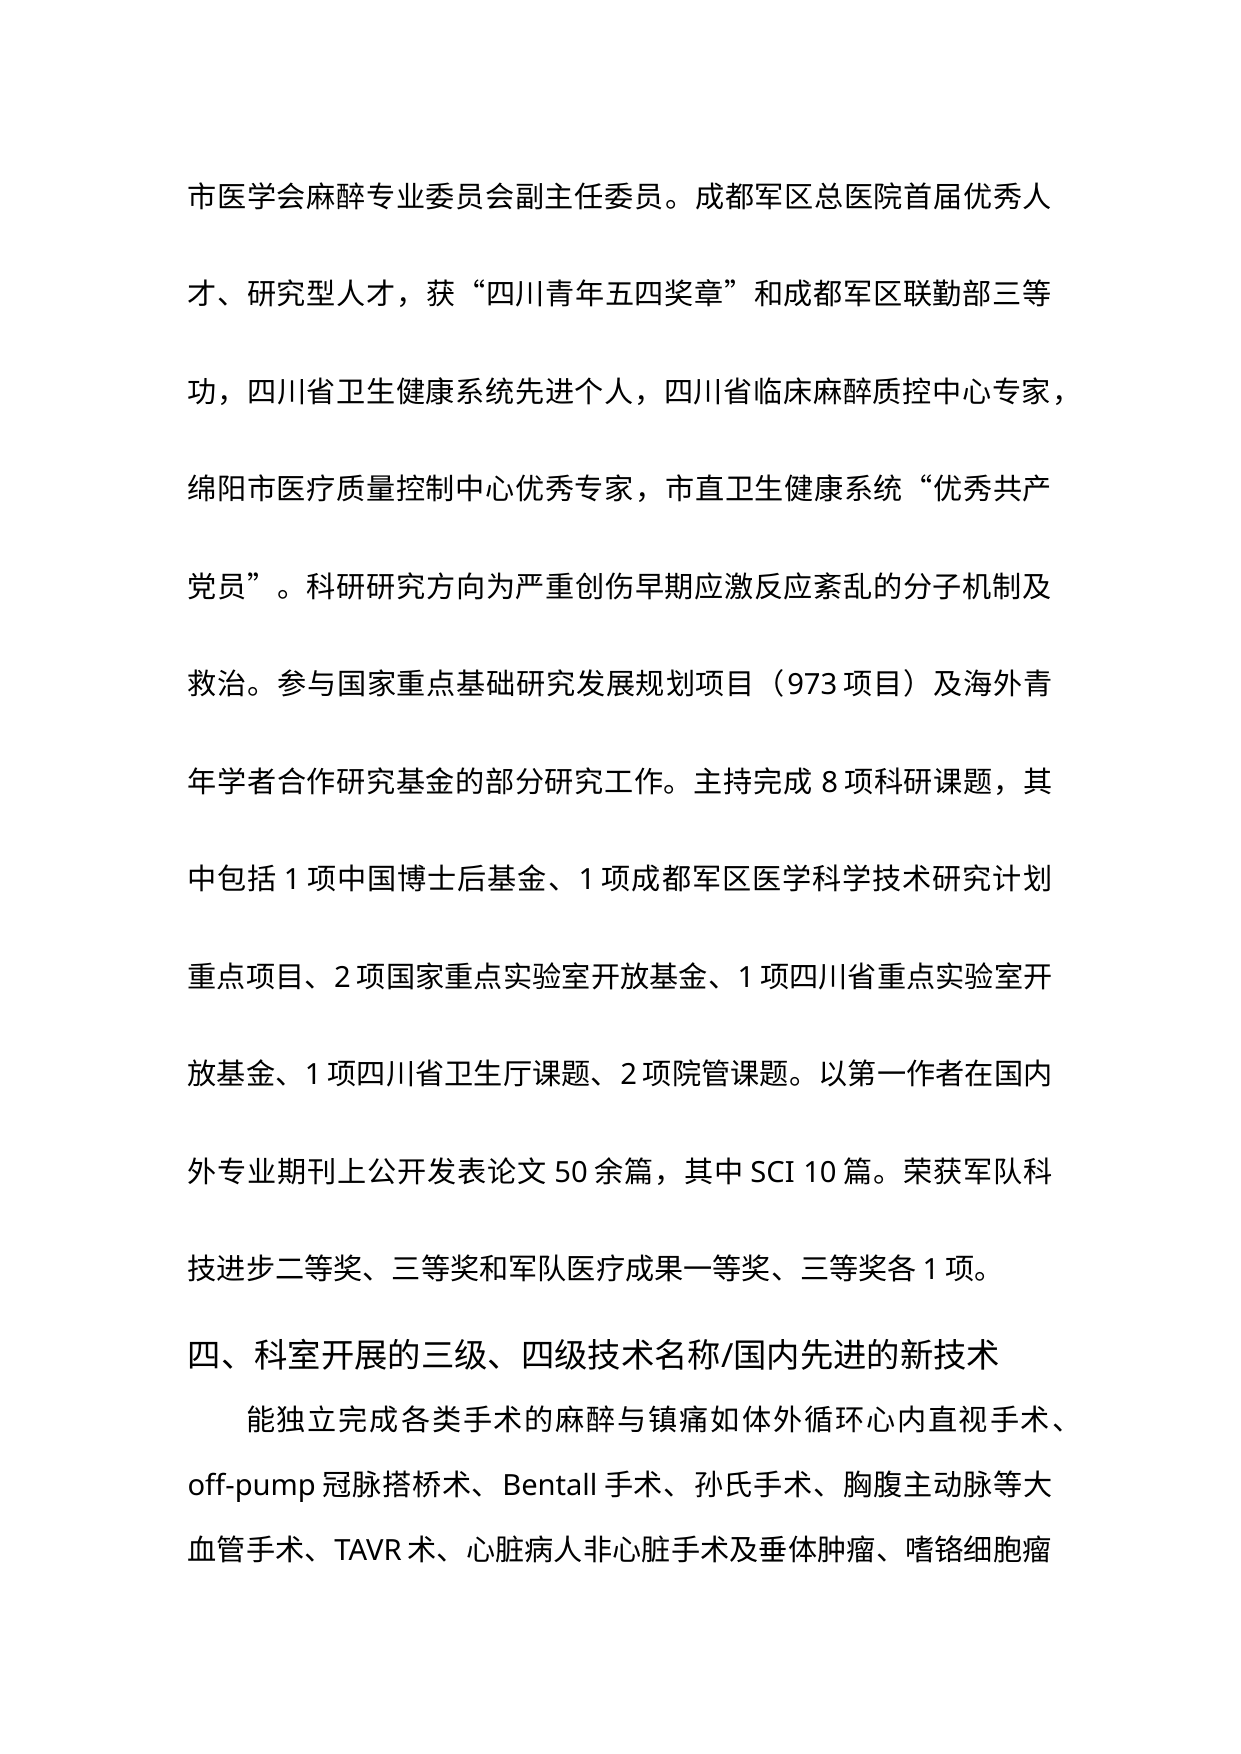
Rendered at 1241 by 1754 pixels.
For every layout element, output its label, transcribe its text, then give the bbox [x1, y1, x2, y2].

list 四、科室开展的三级、四级技术名称/国内先进的新技术 [187, 1321, 1053, 1386]
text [187, 1386, 1053, 1581]
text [187, 162, 1053, 1299]
